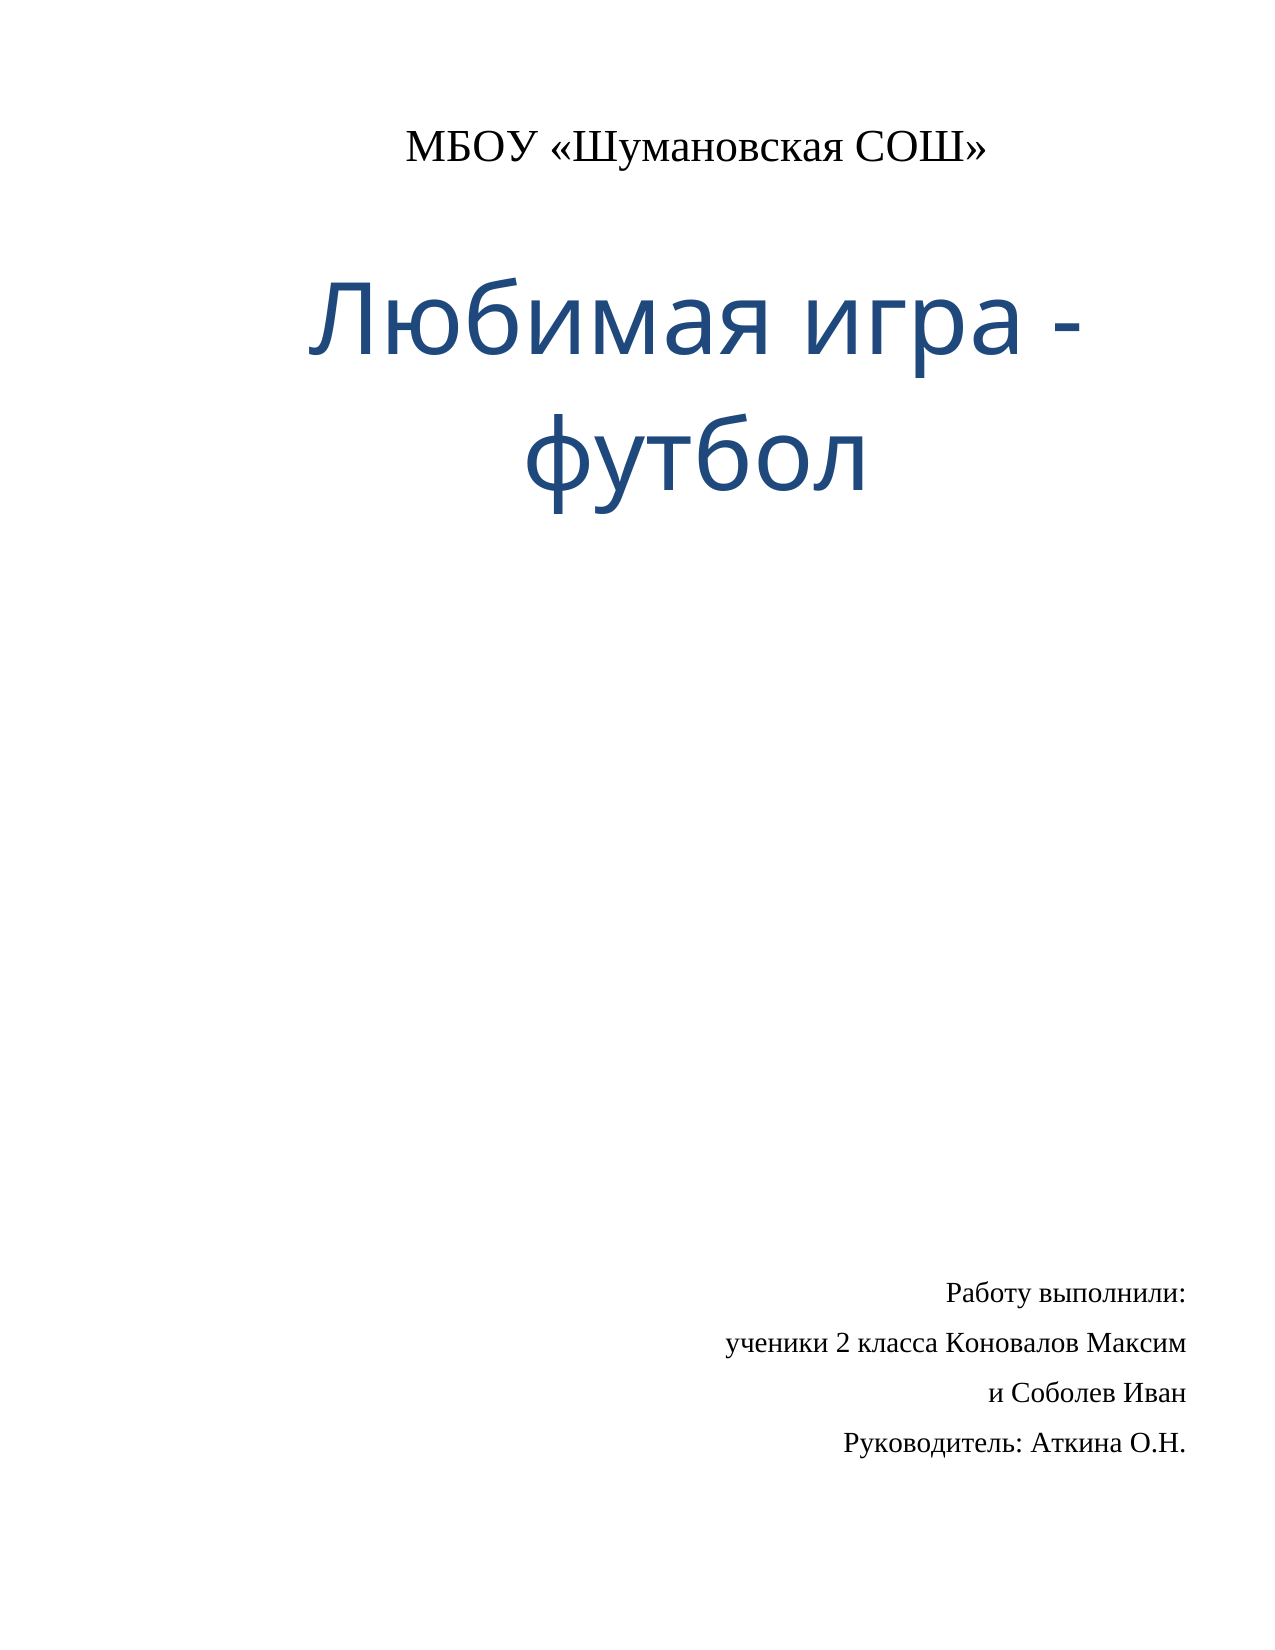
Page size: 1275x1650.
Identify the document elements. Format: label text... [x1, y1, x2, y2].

text Руководитель: Аткина О.Н. [207, 1426, 1186, 1459]
text и Соболев Иван [207, 1375, 1186, 1409]
text МБОУ «Шумановская СОШ» [207, 118, 1186, 171]
text Работу выполнили: ученики 2 класса Коновалов Максим [207, 1275, 1186, 1358]
text Любимая игра - футбол [207, 247, 1186, 520]
